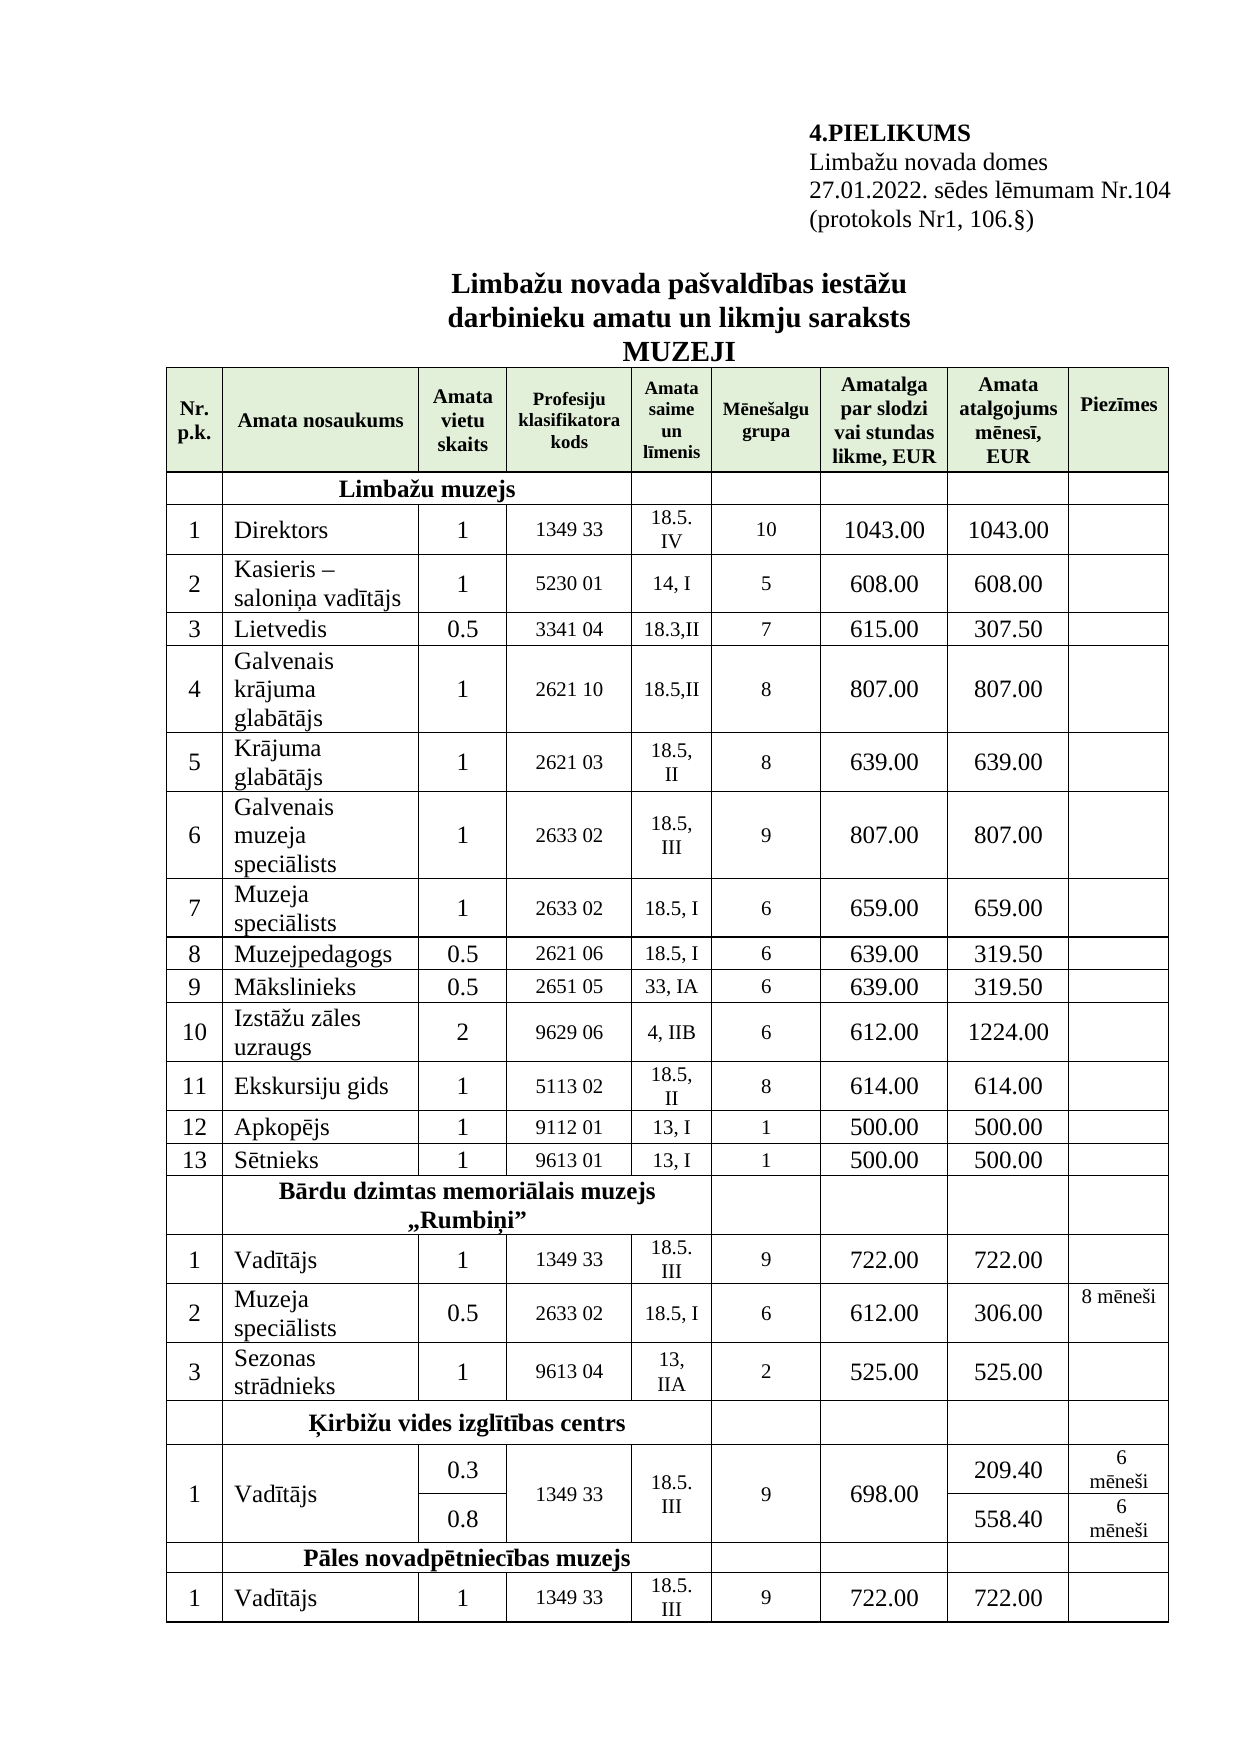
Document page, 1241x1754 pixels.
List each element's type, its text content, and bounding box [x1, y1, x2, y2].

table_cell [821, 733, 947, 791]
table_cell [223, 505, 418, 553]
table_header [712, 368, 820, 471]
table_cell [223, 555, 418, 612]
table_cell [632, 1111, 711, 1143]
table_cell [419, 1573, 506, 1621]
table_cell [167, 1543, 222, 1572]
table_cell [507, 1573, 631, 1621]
text MUZEJI [177, 334, 1181, 367]
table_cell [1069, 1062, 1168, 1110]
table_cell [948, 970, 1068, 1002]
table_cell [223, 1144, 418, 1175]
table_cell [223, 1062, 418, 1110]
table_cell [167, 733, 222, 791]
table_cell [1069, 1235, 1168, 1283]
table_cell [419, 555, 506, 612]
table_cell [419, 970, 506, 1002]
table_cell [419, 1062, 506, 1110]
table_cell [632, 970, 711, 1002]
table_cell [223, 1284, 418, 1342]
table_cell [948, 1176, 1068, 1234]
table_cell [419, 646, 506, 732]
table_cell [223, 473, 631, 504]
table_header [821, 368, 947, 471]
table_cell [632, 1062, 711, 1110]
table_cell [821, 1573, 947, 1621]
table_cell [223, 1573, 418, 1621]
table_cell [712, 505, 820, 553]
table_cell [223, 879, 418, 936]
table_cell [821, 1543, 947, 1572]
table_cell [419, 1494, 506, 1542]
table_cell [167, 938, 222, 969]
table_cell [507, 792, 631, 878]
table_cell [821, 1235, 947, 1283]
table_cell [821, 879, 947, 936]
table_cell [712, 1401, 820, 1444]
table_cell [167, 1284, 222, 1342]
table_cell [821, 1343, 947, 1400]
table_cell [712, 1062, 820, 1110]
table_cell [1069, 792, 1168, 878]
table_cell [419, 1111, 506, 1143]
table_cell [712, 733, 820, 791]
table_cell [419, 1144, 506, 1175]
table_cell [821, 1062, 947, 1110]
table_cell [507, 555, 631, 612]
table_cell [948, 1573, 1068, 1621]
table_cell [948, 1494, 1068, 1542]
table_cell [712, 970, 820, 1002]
text 4.Pielikums [809, 118, 1181, 147]
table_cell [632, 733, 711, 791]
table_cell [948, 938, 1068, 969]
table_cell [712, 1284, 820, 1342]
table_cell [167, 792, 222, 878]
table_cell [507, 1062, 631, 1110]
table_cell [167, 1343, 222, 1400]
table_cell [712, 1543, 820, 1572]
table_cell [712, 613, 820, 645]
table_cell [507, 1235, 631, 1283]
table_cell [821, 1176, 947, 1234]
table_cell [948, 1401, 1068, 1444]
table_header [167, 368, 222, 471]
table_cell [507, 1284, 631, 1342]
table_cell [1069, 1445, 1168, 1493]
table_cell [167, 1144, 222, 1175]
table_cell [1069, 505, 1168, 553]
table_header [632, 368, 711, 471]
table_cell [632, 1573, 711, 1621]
text Limbažu novada pašvaldības iestāžu [177, 267, 1181, 300]
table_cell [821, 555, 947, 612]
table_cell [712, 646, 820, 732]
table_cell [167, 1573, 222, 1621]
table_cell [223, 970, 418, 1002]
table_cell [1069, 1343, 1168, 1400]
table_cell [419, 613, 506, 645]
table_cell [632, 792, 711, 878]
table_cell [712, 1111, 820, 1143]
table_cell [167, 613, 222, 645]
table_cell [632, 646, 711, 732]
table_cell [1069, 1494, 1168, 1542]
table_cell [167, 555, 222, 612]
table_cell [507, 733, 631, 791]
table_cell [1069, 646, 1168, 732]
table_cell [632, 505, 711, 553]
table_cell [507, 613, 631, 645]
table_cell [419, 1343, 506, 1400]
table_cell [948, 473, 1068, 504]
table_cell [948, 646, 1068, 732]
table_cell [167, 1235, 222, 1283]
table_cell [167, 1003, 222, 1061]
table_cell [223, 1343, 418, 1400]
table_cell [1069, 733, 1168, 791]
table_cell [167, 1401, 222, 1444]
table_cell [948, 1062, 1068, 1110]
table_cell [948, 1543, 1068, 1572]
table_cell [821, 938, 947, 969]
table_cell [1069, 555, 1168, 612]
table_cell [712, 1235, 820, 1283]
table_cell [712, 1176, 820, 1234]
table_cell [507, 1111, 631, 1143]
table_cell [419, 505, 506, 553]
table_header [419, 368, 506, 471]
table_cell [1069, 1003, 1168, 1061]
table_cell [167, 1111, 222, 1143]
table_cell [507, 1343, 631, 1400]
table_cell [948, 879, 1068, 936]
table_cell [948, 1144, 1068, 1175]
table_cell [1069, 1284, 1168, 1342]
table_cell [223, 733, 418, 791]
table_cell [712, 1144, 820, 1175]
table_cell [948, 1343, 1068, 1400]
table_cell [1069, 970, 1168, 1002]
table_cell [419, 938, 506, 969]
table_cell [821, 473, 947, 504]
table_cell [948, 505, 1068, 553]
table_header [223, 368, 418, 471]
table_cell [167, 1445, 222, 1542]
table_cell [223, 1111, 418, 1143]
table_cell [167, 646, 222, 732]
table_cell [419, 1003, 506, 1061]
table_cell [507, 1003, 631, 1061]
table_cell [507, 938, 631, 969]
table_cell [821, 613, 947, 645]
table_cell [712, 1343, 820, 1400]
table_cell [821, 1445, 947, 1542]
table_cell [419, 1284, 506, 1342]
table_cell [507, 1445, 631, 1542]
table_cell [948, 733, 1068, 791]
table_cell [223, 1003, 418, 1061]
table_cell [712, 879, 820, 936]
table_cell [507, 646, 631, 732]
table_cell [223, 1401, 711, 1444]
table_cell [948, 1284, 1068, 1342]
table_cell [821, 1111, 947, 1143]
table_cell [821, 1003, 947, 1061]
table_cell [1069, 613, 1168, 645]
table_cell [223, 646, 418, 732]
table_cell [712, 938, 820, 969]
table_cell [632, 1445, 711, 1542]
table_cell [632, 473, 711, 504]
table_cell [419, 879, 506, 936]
text darbinieku amatu un likmju saraksts [177, 300, 1181, 334]
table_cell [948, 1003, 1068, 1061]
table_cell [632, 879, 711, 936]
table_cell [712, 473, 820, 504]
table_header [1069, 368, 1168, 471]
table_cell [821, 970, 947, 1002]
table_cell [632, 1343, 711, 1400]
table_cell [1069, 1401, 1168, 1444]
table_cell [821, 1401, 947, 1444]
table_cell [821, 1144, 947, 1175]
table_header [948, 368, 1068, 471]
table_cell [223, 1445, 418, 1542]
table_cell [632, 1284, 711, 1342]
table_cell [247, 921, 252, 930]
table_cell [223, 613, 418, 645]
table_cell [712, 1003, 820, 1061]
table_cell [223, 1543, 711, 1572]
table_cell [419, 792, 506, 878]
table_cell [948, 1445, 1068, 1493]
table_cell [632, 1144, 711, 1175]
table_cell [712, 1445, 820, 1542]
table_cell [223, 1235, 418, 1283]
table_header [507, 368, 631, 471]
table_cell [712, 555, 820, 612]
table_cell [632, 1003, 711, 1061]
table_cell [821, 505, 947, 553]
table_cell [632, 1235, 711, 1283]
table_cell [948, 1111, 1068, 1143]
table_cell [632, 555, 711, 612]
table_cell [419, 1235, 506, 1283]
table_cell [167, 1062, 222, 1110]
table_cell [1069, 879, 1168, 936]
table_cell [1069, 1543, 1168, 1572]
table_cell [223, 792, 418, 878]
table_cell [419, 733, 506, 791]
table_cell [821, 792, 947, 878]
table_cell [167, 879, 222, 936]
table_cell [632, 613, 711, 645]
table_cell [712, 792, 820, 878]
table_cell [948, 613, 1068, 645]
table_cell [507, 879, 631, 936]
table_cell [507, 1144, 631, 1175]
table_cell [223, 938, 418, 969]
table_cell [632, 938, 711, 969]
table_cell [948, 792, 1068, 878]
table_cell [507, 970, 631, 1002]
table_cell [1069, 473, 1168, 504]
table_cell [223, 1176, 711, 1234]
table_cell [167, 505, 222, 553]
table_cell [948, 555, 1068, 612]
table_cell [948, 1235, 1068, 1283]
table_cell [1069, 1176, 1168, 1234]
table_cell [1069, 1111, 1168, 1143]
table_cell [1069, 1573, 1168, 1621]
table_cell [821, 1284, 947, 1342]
text 27.01.2022. sēdes lēmumam Nr.104 (protokols Nr1, 106.§) [809, 176, 1181, 233]
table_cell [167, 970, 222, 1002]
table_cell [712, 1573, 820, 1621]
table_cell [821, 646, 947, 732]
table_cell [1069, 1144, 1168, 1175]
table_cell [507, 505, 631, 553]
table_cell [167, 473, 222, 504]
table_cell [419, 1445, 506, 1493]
text Limbažu novada domes [809, 147, 1181, 176]
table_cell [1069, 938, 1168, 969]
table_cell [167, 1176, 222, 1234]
